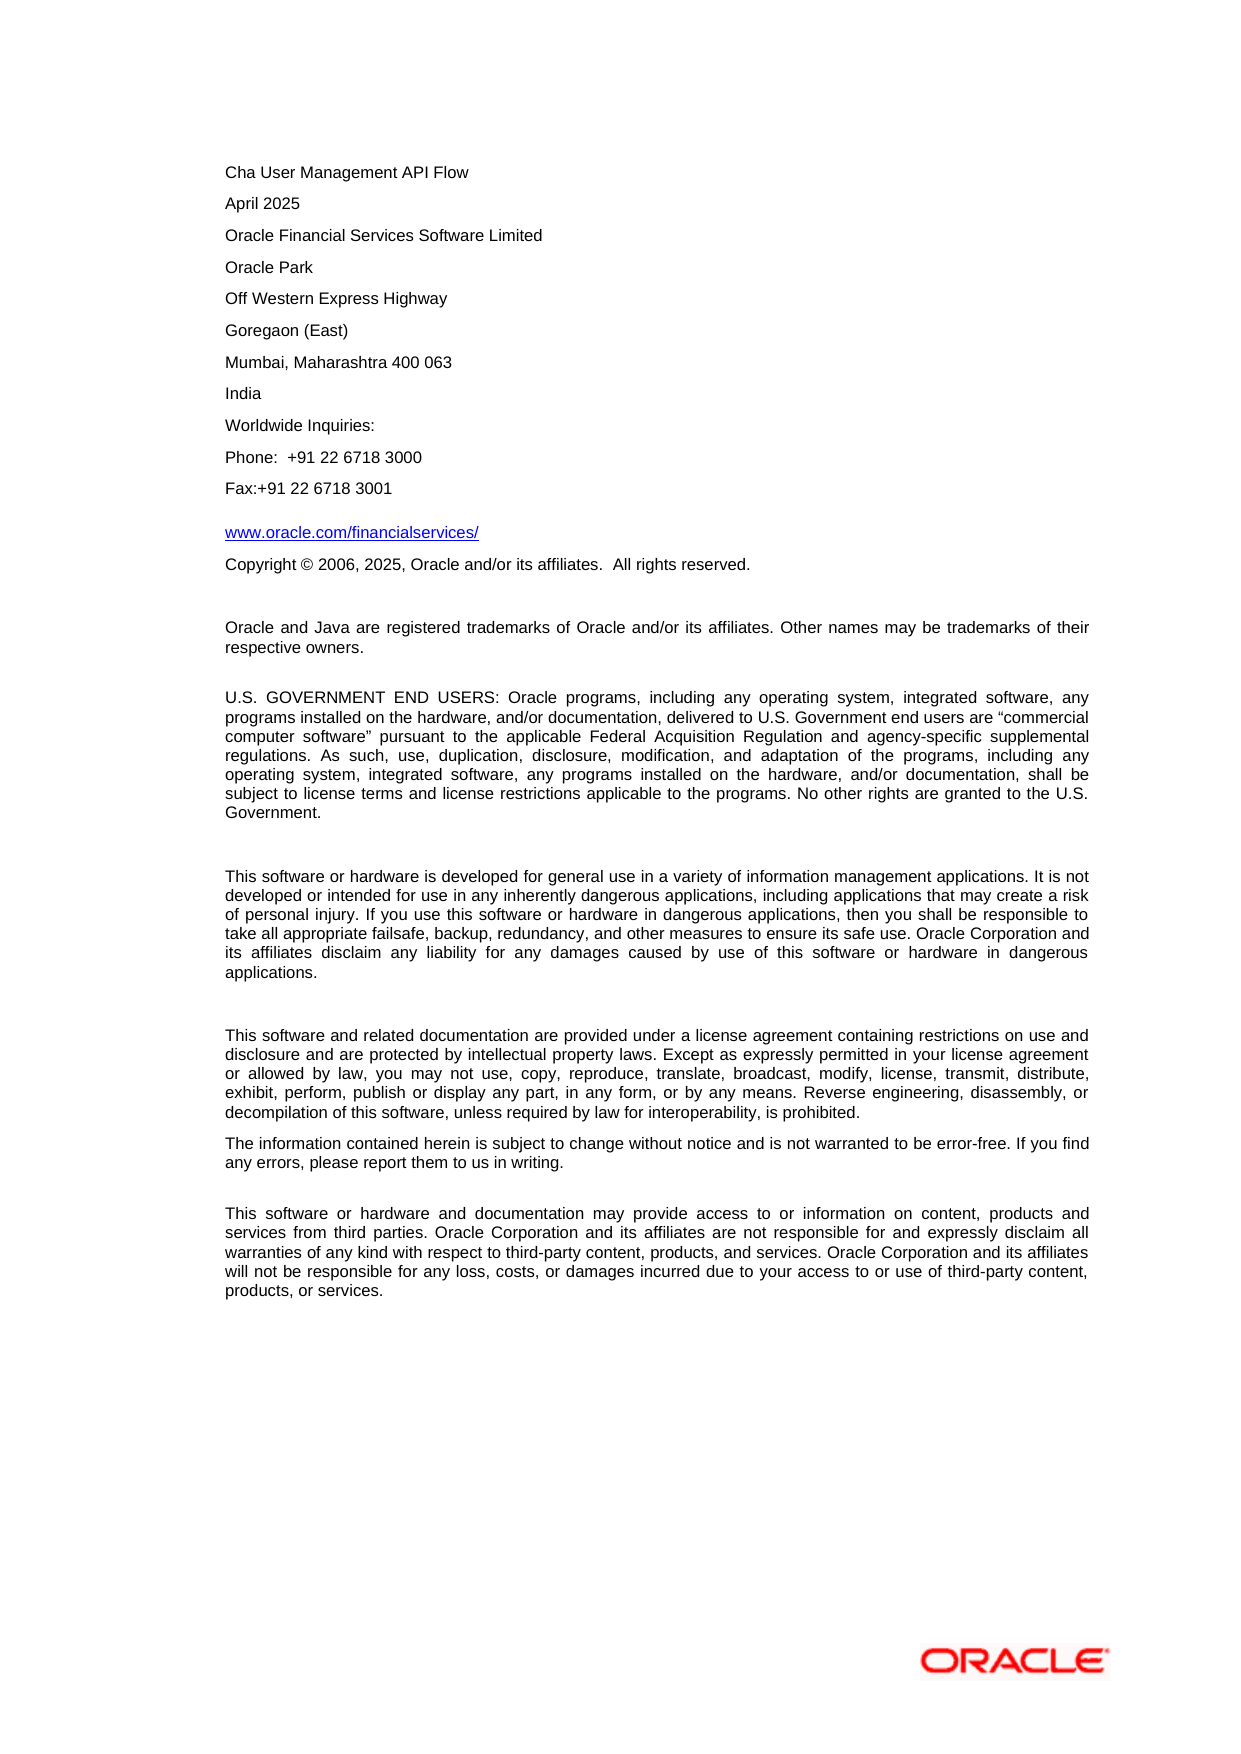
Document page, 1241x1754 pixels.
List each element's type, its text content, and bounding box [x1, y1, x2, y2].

text This software and related documentation are provided under a license agreement containing restrictions on use and disclosure and are protected by intellectual property laws. Except as expressly permitted in your license agreement or allowed by law, you may not use, copy, reproduce, translate, broadcast, modify, license, transmit, distribute, exhibit, perform, publish or display any part, in any form, or by any means. Reverse engineering, disassembly, or decompilation of this software, unless required by law for interoperability, is prohibited. [225, 1026, 1090, 1122]
text Phone: +91 22 6718 3000 [225, 447, 1090, 467]
text Cha User Management API Flow [225, 162, 1090, 182]
text www.oracle.com/financialservices/ [225, 523, 1090, 542]
text Off Western Express Highway [225, 289, 1090, 308]
text Fax:+91 22 6718 3001 [225, 479, 1090, 498]
text Oracle Park [225, 257, 1090, 277]
text Mumbai, Maharashtra 400 063 [225, 352, 1090, 372]
text Oracle and Java are registered trademarks of Oracle and/or its affiliates. Other names may be trademarks of their respective owners. [225, 618, 1090, 657]
text April 2025 [225, 194, 1090, 213]
text U.S. GOVERNMENT END USERS: Oracle programs, including any operating system, integrated software, any programs installed on the hardware, and/or documentation, delivered to U.S. Government end users are “commercial computer software” pursuant to the applicable Federal Acquisition Regulation and agency-specific supplemental regulations. As such, use, duplication, disclosure, modification, and adaptation of the programs, including any operating system, integrated software, any programs installed on the hardware, and/or documentation, shall be subject to license terms and license restrictions applicable to the programs. No other rights are granted to the U.S. Government. [225, 669, 1090, 822]
text Worldwide Inquiries: [225, 416, 1090, 435]
text India [225, 384, 1090, 403]
text Copyright © 2006, 2025, Oracle and/or its affiliates. All rights reserved. [225, 555, 1090, 574]
picture [919, 1643, 1111, 1681]
text The information contained herein is subject to change without notice and is not warranted to be error-free. If you find any errors, please report them to us in writing. [225, 1134, 1090, 1172]
text Goregaon (East) [225, 321, 1090, 340]
text This software or hardware is developed for general use in a variety of information management applications. It is not developed or intended for use in any inherently dangerous applications, including applications that may create a risk of personal injury. If you use this software or hardware in dangerous applications, then you shall be responsible to take all appropriate failsafe, backup, redundancy, and other measures to ensure its safe use. Oracle Corporation and its affiliates disclaim any liability for any damages caused by use of this software or hardware in dangerous applications. [225, 867, 1090, 982]
text This software or hardware and documentation may provide access to or information on content, products and services from third parties. Oracle Corporation and its affiliates are not responsible for and expressly disclaim all warranties of any kind with respect to third-party content, products, and services. Oracle Corporation and its affiliates will not be responsible for any loss, costs, or damages incurred due to your access to or use of third-party content, products, or services. [225, 1185, 1090, 1300]
text Oracle Financial Services Software Limited [225, 226, 1090, 245]
